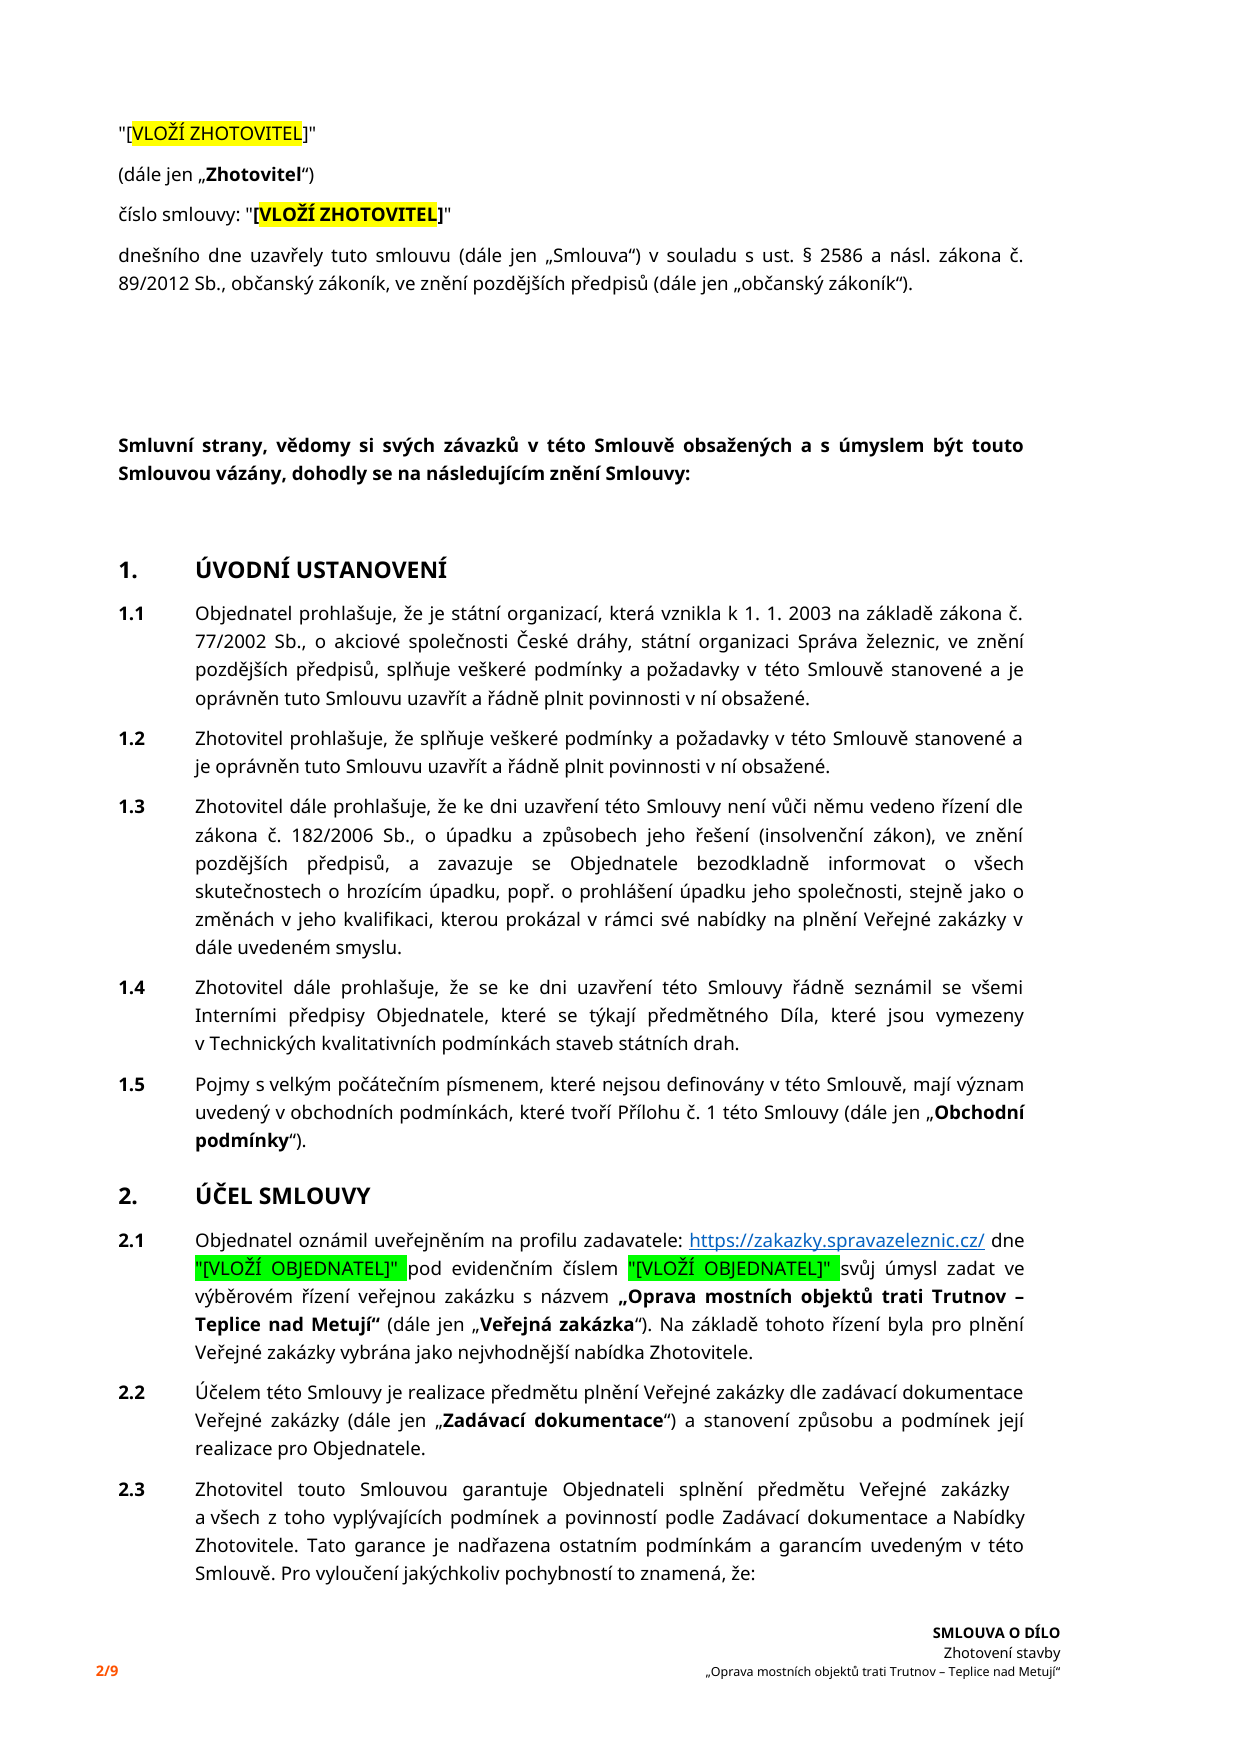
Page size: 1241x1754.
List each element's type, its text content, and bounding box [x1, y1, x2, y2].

text dnešního dne uzavřely tuto smlouvu (dále jen „Smlouva“) v souladu s ust. § 2586 a násl. zákona č. 89/2012 Sb., občanský zákoník, ve znění pozdějších předpisů (dále jen „občanský zákoník“). [118, 242, 1024, 296]
text (dále jen „Zhotovitel“) [118, 161, 1024, 187]
text Zhotovitel dále prohlašuje, že ke dni uzavření této Smlouvy není vůči němu vedeno řízení dle zákona č. 182/2006 Sb., o úpadku a způsobech jeho řešení (insolvenční zákon), ve znění pozdějších předpisů, a zavazuje se Objednatele bezodkladně informovat o všech skutečnostech o hrozícím úpadku, popř. o prohlášení úpadku jeho společnosti, stejně jako o změnách v jeho kvalifikaci, kterou prokázal v rámci své nabídky na plnění Veřejné zakázky v dále uvedeném smyslu. [118, 794, 1024, 959]
text ÚČEL SMLOUVY [118, 1180, 1024, 1211]
text Zhotovitel prohlašuje, že splňuje veškeré podmínky a požadavky v této Smlouvě stanovené a je oprávněn tuto Smlouvu uzavřít a řádně plnit povinnosti v ní obsažené. [118, 725, 1024, 779]
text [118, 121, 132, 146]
text Pojmy s velkým počátečním písmenem, které nejsou definovány v této Smlouvě, mají význam uvedený v obchodních podmínkách, které tvoří Přílohu č. 1 této Smlouvy (dále jen „Obchodní podmínky“). [118, 1071, 1024, 1153]
text Objednatel prohlašuje, že je státní organizací, která vznikla k 1. 1. 2003 na základě zákona č. 77/2002 Sb., o akciové společnosti České dráhy, státní organizaci Správa železnic, ve znění pozdějších předpisů, splňuje veškeré podmínky a požadavky v této Smlouvě stanovené a je oprávněn tuto Smlouvu uzavřít a řádně plnit povinnosti v ní obsažené. [118, 601, 1024, 710]
text číslo smlouvy: "[VLOŽÍ ZHOTOVITEL]" [118, 202, 259, 227]
text číslo smlouvy: "[VLOŽÍ ZHOTOVITEL]" [437, 202, 1024, 227]
text ÚVODNÍ USTANOVENÍ [118, 554, 1024, 585]
text Účelem této Smlouvy je realizace předmětu plnění Veřejné zakázky dle zadávací dokumentace Veřejné zakázky (dále jen „Zadávací dokumentace“) a stanovení způsobu a podmínek její realizace pro Objednatele. [118, 1379, 1024, 1461]
text Smluvní strany, vědomy si svých závazků v této Smlouvě obsažených a s úmyslem být touto Smlouvou vázány, dohodly se na následujícím znění Smlouvy: [118, 432, 1024, 486]
text Zhotovitel dále prohlašuje, že se ke dni uzavření této Smlouvy řádně seznámil se všemi Interními předpisy Objednatele, které se týkají předmětného Díla, které jsou vymezeny v Technických kvalitativních podmínkách staveb státních drah. [118, 974, 1024, 1056]
text Zhotovitel touto Smlouvou garantuje Objednateli splnění předmětu Veřejné zakázky a všech z toho vyplývajících podmínek a povinností podle Zadávací dokumentace a Nabídky Zhotovitele. Tato garance je nadřazena ostatním podmínkám a garancím uvedeným v této Smlouvě. Pro vyloučení jakýchkoliv pochybností to znamená, že: [118, 1476, 1024, 1586]
text "[VLOŽÍ ZHOTOVITEL]" [302, 121, 1024, 146]
text Objednatel oznámil uveřejněním na profilu zadavatele: https://zakazky.spravazeleznic.cz/ dne pod evidenčním číslem svůj úmysl zadat ve výběrovém řízení veřejnou zakázku s názvem „Oprava mostních objektů trati Trutnov – Teplice nad Metují“ (dále jen „Veřejná zakázka“). Na základě tohoto řízení byla pro plnění Veřejné zakázky vybrána jako nejvhodnější nabídka Zhotovitele. [118, 1227, 1024, 1364]
